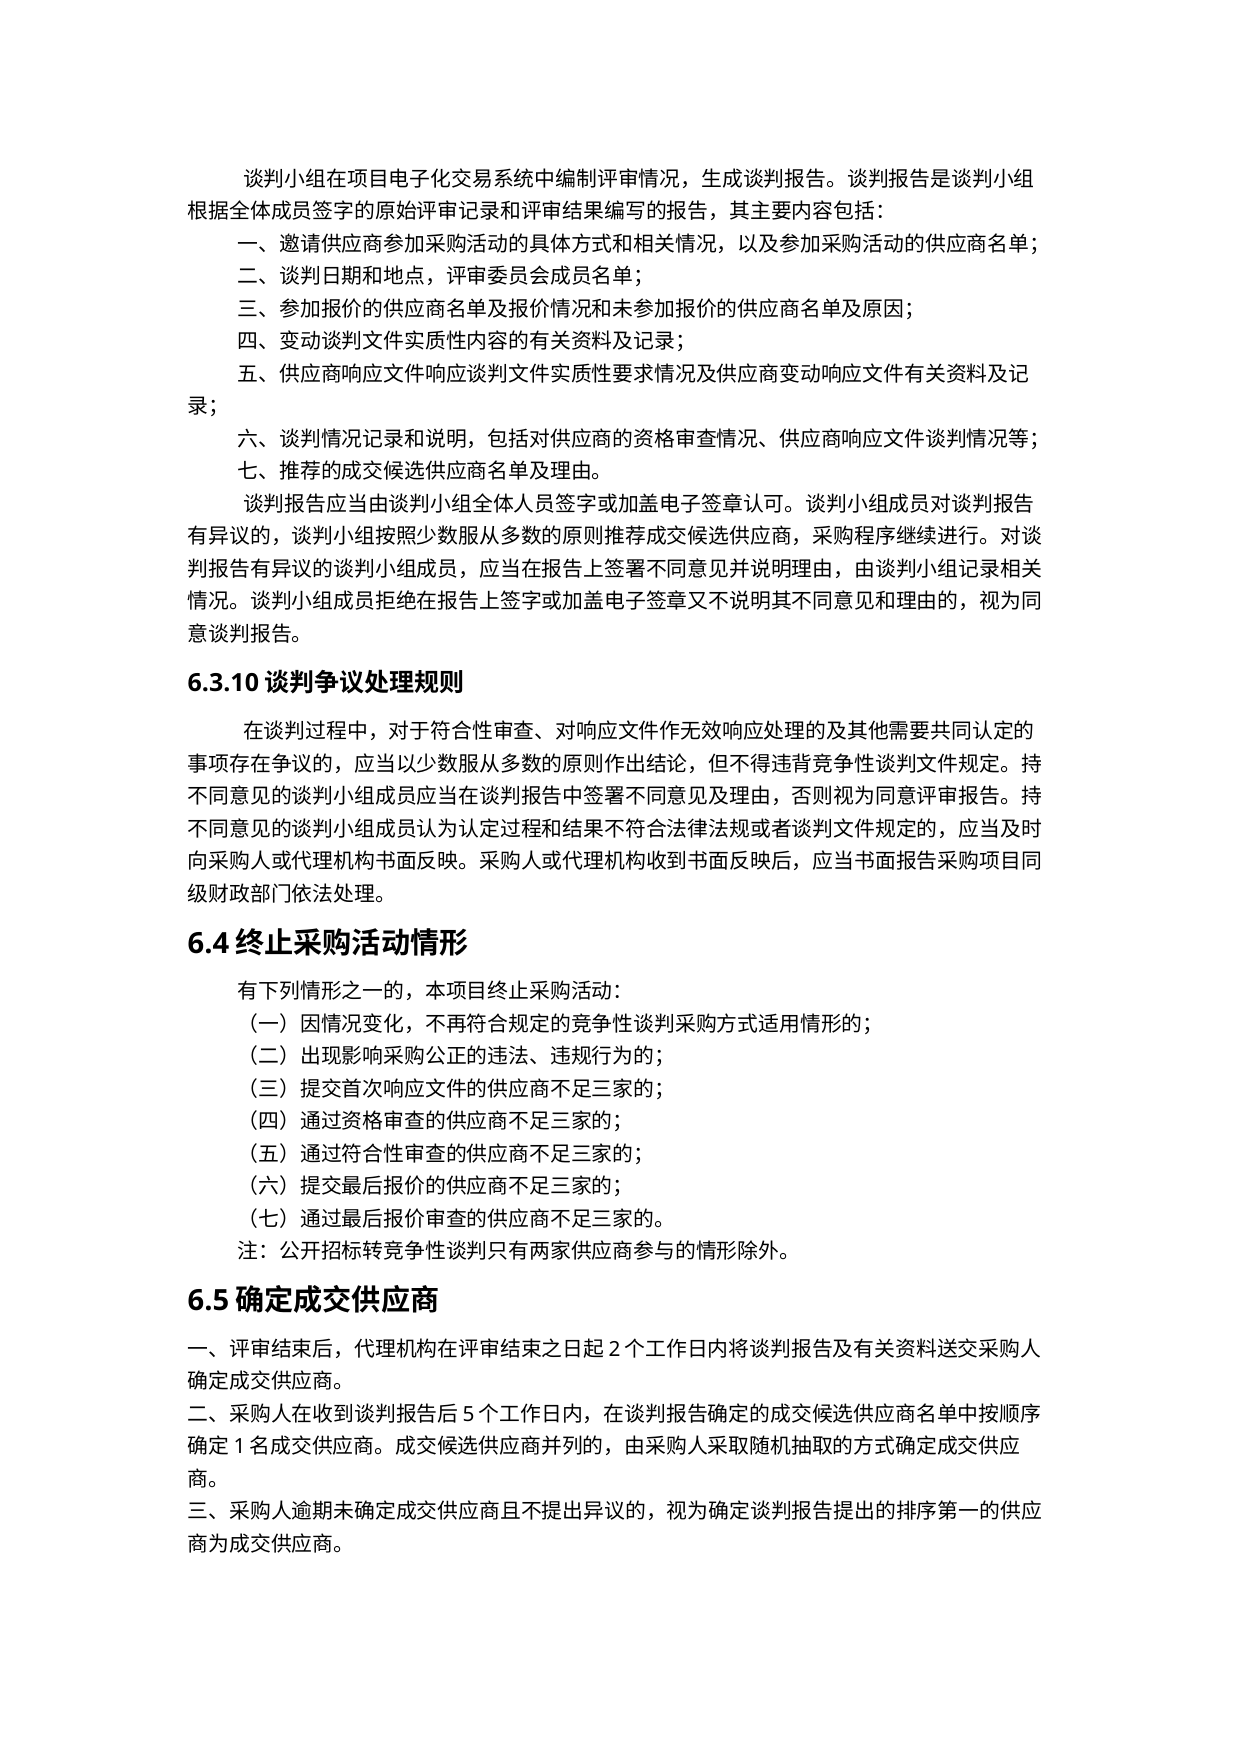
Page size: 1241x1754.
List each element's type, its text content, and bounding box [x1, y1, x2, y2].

text （五）通过符合性审查的供应商不足三家的； [187, 1137, 1053, 1169]
text 一、邀请供应商参加采购活动的具体方式和相关情况，以及参加采购活动的供应商名单； [187, 227, 1053, 259]
text 二、谈判日期和地点，评审委员会成员名单； [187, 259, 1053, 292]
text 谈判报告应当由谈判小组全体人员签字或加盖电子签章认可。谈判小组成员对谈判报告有异议的，谈判小组按照少数服从多数的原则推荐成交候选供应商，采购程序继续进行。对谈判报告有异议的谈判小组成员，应当在报告上签署不同意见并说明理由，由谈判小组记录相关情况。谈判小组成员拒绝在报告上签字或加盖电子签章又不说明其不同意见和理由的，视为同意谈判报告。 [187, 487, 1053, 649]
text （二）出现影响采购公正的违法、违规行为的； [187, 1039, 1053, 1072]
text （七）通过最后报价审查的供应商不足三家的。 [187, 1202, 1053, 1234]
text 七、推荐的成交候选供应商名单及理由。 [187, 454, 1053, 487]
text 三、采购人逾期未确定成交供应商且不提出异议的，视为确定谈判报告提出的排序第一的供应商为成交供应商。 [187, 1494, 1053, 1559]
text 6.5确定成交供应商 [187, 1267, 1053, 1332]
text 6.4终止采购活动情形 [187, 909, 1053, 974]
text 注：公开招标转竞争性谈判只有两家供应商参与的情形除外。 [187, 1234, 1053, 1267]
text （四）通过资格审查的供应商不足三家的； [187, 1104, 1053, 1137]
text 四、变动谈判文件实质性内容的有关资料及记录； [187, 324, 1053, 357]
text 五、供应商响应文件响应谈判文件实质性要求情况及供应商变动响应文件有关资料及记录； [187, 357, 1053, 422]
text （六）提交最后报价的供应商不足三家的； [187, 1169, 1053, 1202]
text 谈判小组在项目电子化交易系统中编制评审情况，生成谈判报告。谈判报告是谈判小组根据全体成员签字的原始评审记录和评审结果编写的报告，其主要内容包括： [187, 162, 1053, 227]
text 三、参加报价的供应商名单及报价情况和未参加报价的供应商名单及原因； [187, 292, 1053, 324]
text 有下列情形之一的，本项目终止采购活动： [187, 974, 1053, 1007]
text 六、谈判情况记录和说明，包括对供应商的资格审查情况、供应商响应文件谈判情况等； [187, 422, 1053, 454]
text 在谈判过程中，对于符合性审查、对响应文件作无效响应处理的及其他需要共同认定的事项存在争议的，应当以少数服从多数的原则作出结论，但不得违背竞争性谈判文件规定。持不同意见的谈判小组成员应当在谈判报告中签署不同意见及理由，否则视为同意评审报告。持不同意见的谈判小组成员认为认定过程和结果不符合法律法规或者谈判文件规定的，应当及时向采购人或代理机构书面反映。采购人或代理机构收到书面反映后，应当书面报告采购项目同级财政部门依法处理。 [187, 714, 1053, 909]
text 二、采购人在收到谈判报告后5个工作日内，在谈判报告确定的成交候选供应商名单中按顺序确定1名成交供应商。成交候选供应商并列的，由采购人采取随机抽取的方式确定成交供应商。 [187, 1397, 1053, 1494]
text 6.3.10谈判争议处理规则 [187, 649, 1053, 714]
text （一）因情况变化，不再符合规定的竞争性谈判采购方式适用情形的； [187, 1007, 1053, 1039]
text 一、评审结束后，代理机构在评审结束之日起2个工作日内将谈判报告及有关资料送交采购人确定成交供应商。 [187, 1332, 1053, 1397]
text （三）提交首次响应文件的供应商不足三家的； [187, 1072, 1053, 1104]
